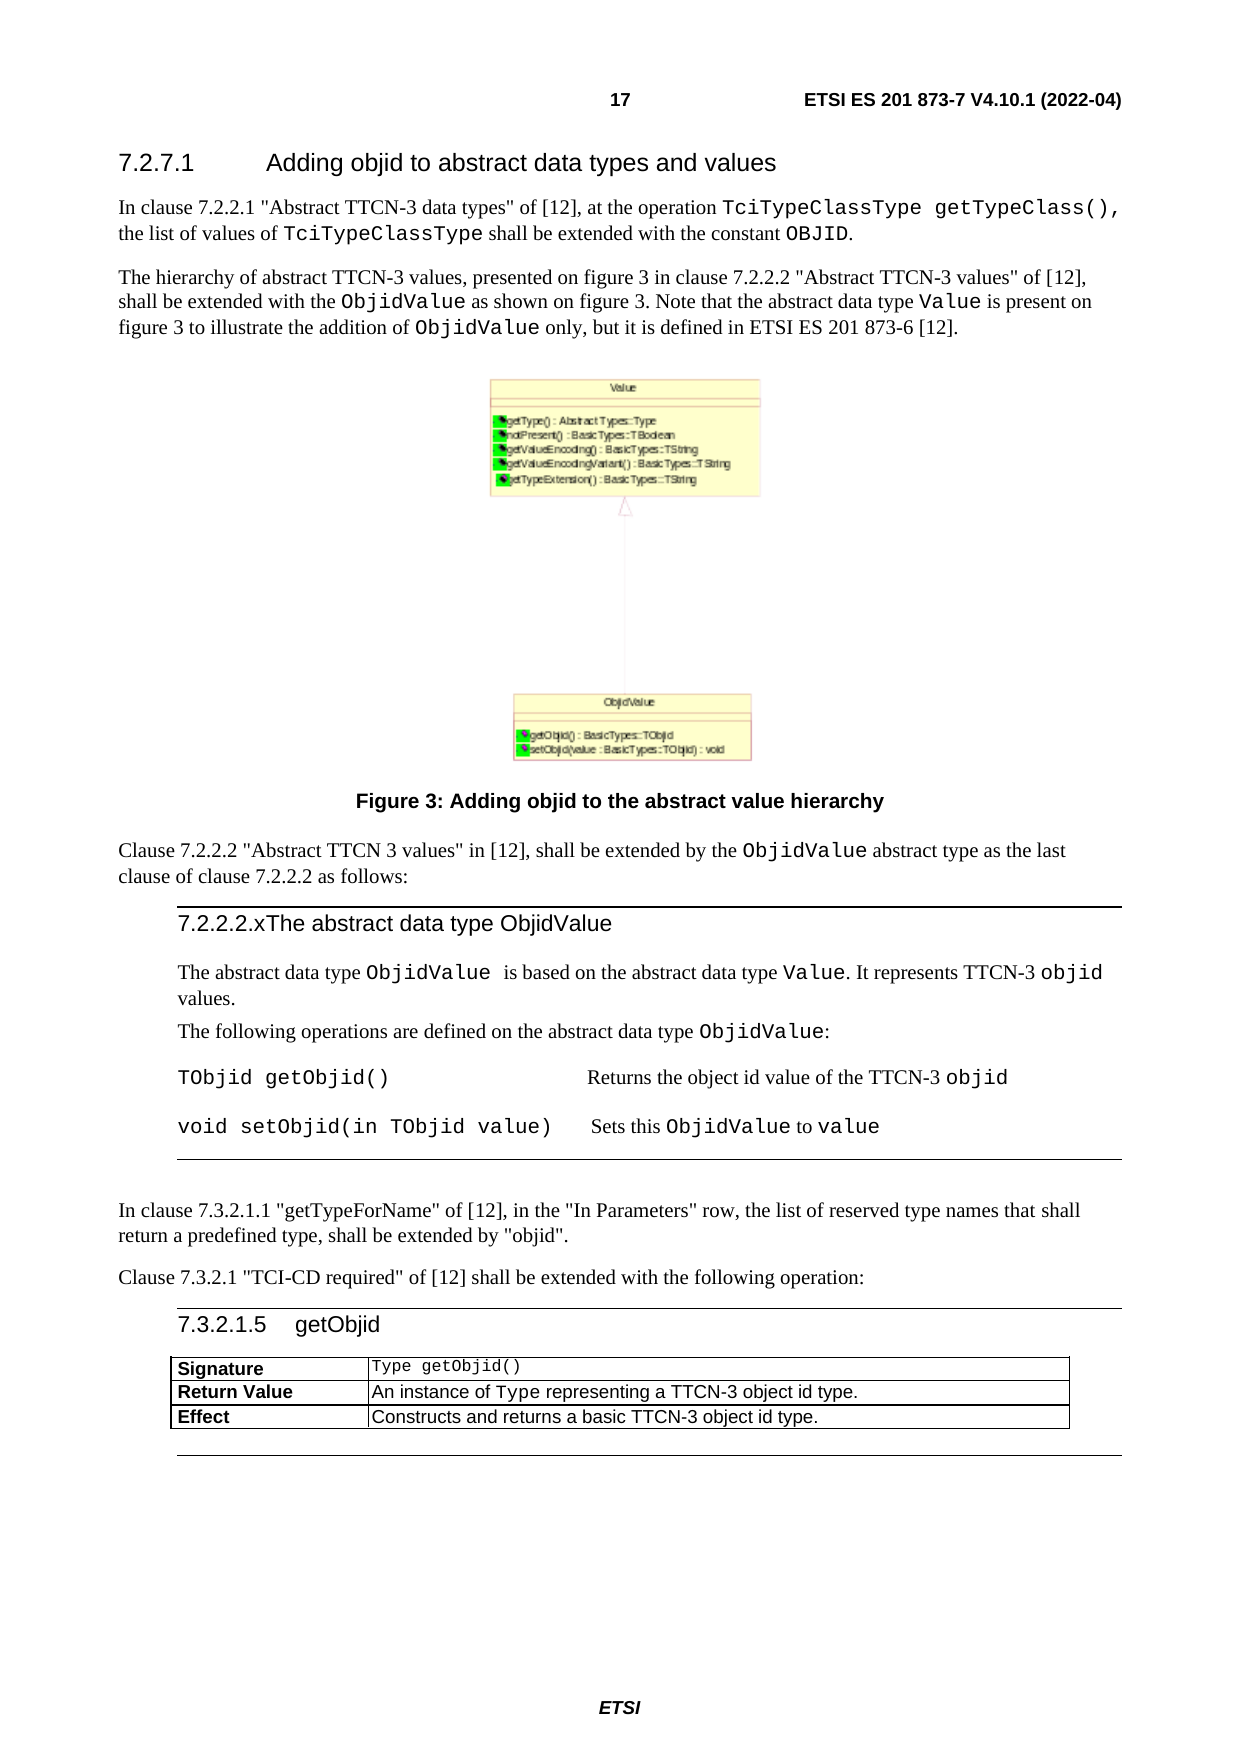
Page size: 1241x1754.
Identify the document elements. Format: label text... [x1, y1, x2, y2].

text void setObjid(in TObjid value) Sets this ObjidValue to value [177, 1114, 1122, 1140]
text Figure 3: Adding objid to the abstract value hierarchy [118, 789, 1122, 813]
text The abstract data type ObjidValue is based on the abstract data type Value. It represents TTCN-3 objid values. [177, 960, 1122, 1009]
subtitle 7.2.7.1 Adding objid to abstract data types and values [118, 148, 1122, 176]
text In clause 7.3.2.1.1 "getTypeForName" of [12], in the "In Parameters" row, the list of reserved type names that shall return a predefined type, shall be extended by "objid". [118, 1198, 1122, 1247]
table_header Type getObjid() [369, 1358, 1069, 1379]
table_cell An instance of Type representing a TTCN-3 object id type. [369, 1381, 1069, 1404]
text Clause 7.3.2.1 "TCI-CD required" of [12] shall be extended with the following operation: [118, 1265, 1122, 1289]
table_cell Effect [172, 1406, 368, 1427]
text Clause 7.2.2.2 "Abstract TTCN 3 values" in [12], shall be extended by the ObjidValue abstract type as the last clause of clause 7.2.2.2 as follows: [118, 838, 1122, 888]
text 7.3.2.1.5 getObjid [177, 1309, 1122, 1338]
text The hierarchy of abstract TTCN-3 values, presented on figure 3 in clause 7.2.2.2 "Abstract TTCN-3 values" of [12], shall be extended with the ObjidValue as shown on figure 3. Note that the abstract data type Value is present on figure 3 to illustrate the addition of ObjidValue only, but it is defined in ETSI ES 201 873-6 [12]. [118, 265, 1122, 341]
text The following operations are defined on the abstract data type ObjidValue: [177, 1019, 1122, 1045]
table_header Signature [172, 1358, 368, 1379]
text TObjid getObjid() Returns the object id value of the TTCN-3 objid [177, 1065, 1122, 1091]
table_cell Return Value [172, 1381, 368, 1404]
text In clause 7.2.2.1 "Abstract TTCN-3 data types" of [12], at the operation TciTypeClassType getTypeClass(), the list of values of TciTypeClassType shall be extended with the constant OBJID. [118, 195, 1122, 247]
text 7.2.2.2.x The abstract data type ObjidValue [177, 908, 1122, 936]
table_cell Constructs and returns a basic TTCN-3 object id type. [369, 1406, 1069, 1427]
